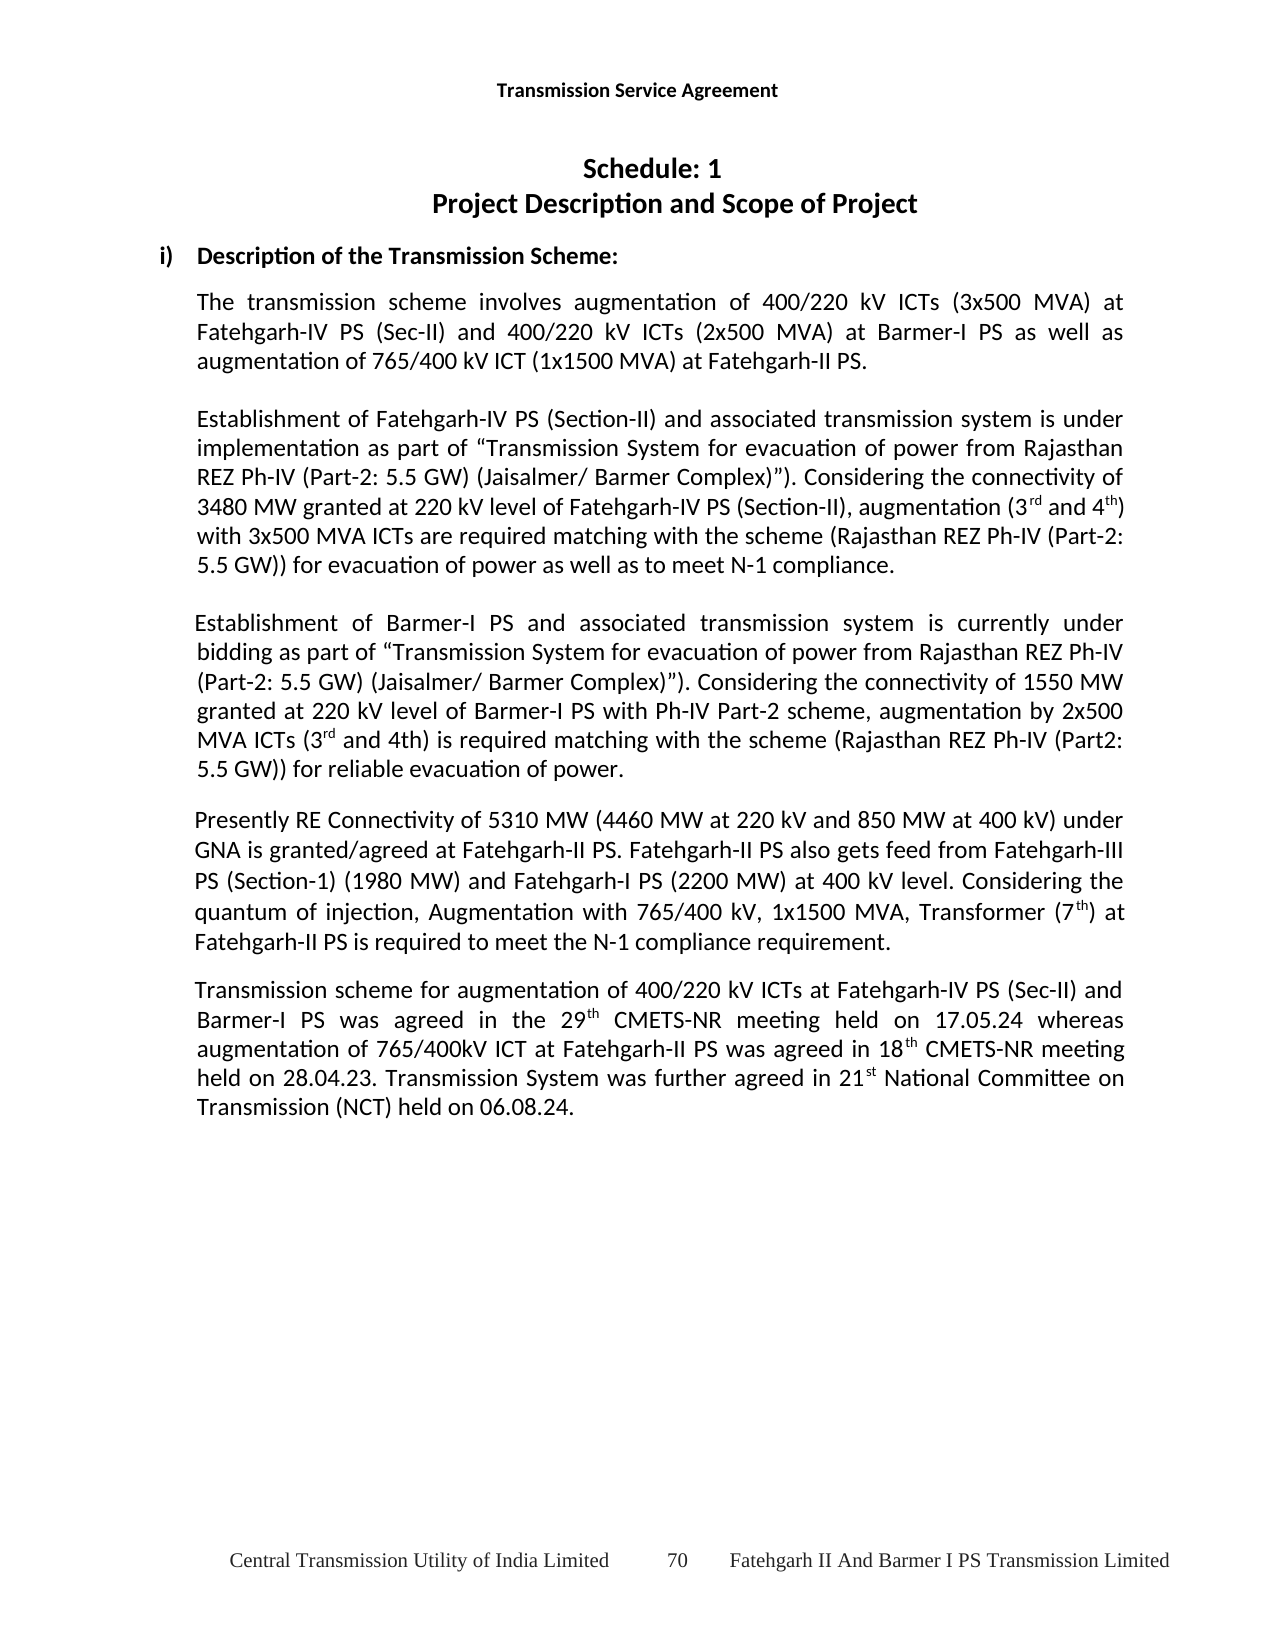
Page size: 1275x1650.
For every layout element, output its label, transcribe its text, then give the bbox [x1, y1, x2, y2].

text Schedule: 1 [179, 150, 1125, 186]
list Transmission scheme for augmentation of 400/220 kV ICTs at Fatehgarh-IV PS (Sec-II) and Barmer-I PS was agreed in the 29th CMETS-NR meeting held on 17.05.24 whereas augmentation of 765/400kV ICT at Fatehgarh-II PS was agreed in 18th CMETS-NR meeting held on 28.04.23. Transmission System was further agreed in 21st National Committee on Transmission (NCT) held on 06.08.24. [194, 976, 1125, 1121]
list Description of the Transmission Scheme: [159, 240, 1125, 271]
text Presently RE Connectivity of 5310 MW (4460 MW at 220 kV and 850 MW at 400 kV) under GNA is granted/agreed at Fatehgarh-II PS. Fatehgarh-II PS also gets feed from Fatehgarh-III PS (Section-1) (1980 MW) and Fatehgarh-I PS (2200 MW) at 400 kV level. Considering the quantum of injection, Augmentation with 765/400 kV, 1x1500 MVA, Transformer (7th) at Fatehgarh-II PS is required to meet the N-1 compliance requirement. [194, 804, 1125, 957]
list Establishment of Fatehgarh-IV PS (Section-II) and associated transmission system is under implementation as part of “Transmission System for evacuation of power from Rajasthan REZ Ph-IV (Part-2: 5.5 GW) (Jaisalmer/ Barmer Complex)”). Considering the connectivity of 3480 MW granted at 220 kV level of Fatehgarh-IV PS (Section-II), augmentation (3rd and 4th) with 3x500 MVA ICTs are required matching with the scheme (Rajasthan REZ Ph-IV (Part-2: 5.5 GW)) for evacuation of power as well as to meet N-1 compliance. [197, 404, 1125, 579]
list The transmission scheme involves augmentation of 400/220 kV ICTs (3x500 MVA) at Fatehgarh-IV PS (Sec-II) and 400/220 kV ICTs (2x500 MVA) at Barmer-I PS as well as augmentation of 765/400 kV ICT (1x1500 MVA) at Fatehgarh-II PS. [197, 287, 1125, 375]
list Establishment of Barmer-I PS and associated transmission system is currently under bidding as part of “Transmission System for evacuation of power from Rajasthan REZ Ph-IV (Part-2: 5.5 GW) (Jaisalmer/ Barmer Complex)”). Considering the connectivity of 1550 MW granted at 220 kV level of Barmer-I PS with Ph-IV Part-2 scheme, augmentation by 2x500 MVA ICTs (3rd and 4th) is required matching with the scheme (Rajasthan REZ Ph-IV (Part2: 5.5 GW)) for reliable evacuation of power. [194, 608, 1125, 783]
text Project Description and Scope of Project [225, 186, 1125, 221]
